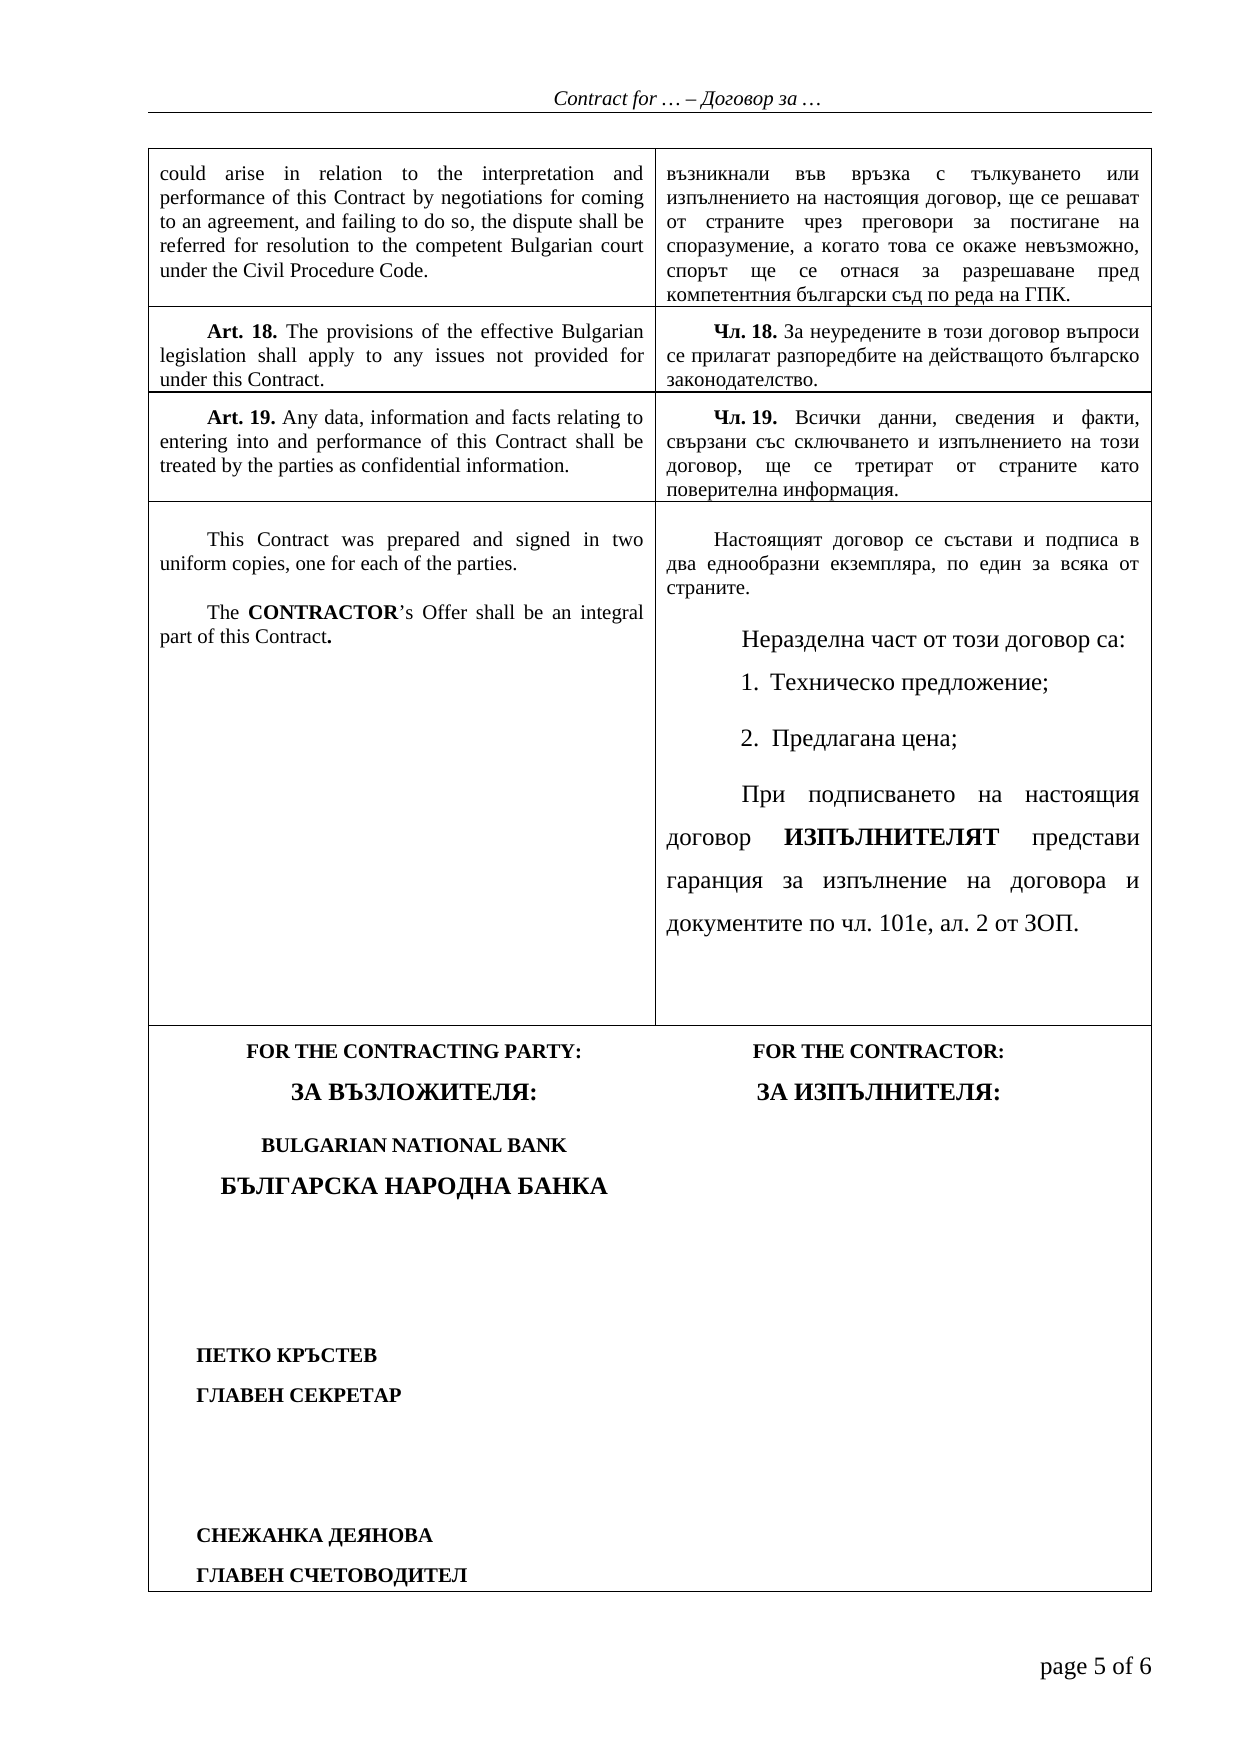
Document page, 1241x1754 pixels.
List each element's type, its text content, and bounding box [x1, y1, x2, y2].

table_cell Art. 19. Any data, information and facts relating to entering into and performance of this Contract shall be treated by the parties as confidential information. [149, 393, 655, 501]
table_cell Art. 18. The provisions of the effective Bulgarian legislation shall apply to any issues not provided for under this Contract. [149, 307, 655, 391]
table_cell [656, 149, 1151, 306]
table_cell Настоящият договор се състави и подписа в два еднообразни екземпляра, по един за всяка от страните. Неразделна част от този договор са: Техническо предложение; 2. Предлагана цена; При подписването на настоящия договор ИЗПЪЛНИТЕЛЯТ представи гаранция за изпълнение на договора и документите по чл. 101е, ал. 2 от ЗОП. [656, 502, 1151, 1025]
table_cell [149, 1026, 1151, 1591]
table_cell This Contract was prepared and signed in two uniform copies, one for each of the parties. The CONTRACTOR’s Offer shall be an integral part of this Contract. [149, 502, 655, 1025]
table_cell Чл. 18. За неуредените в този договор въпроси се прилагат разпоредбите на действащото българско законодателство. [656, 307, 1151, 391]
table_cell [149, 149, 655, 306]
table_cell Чл. 19. Всички данни, сведения и факти, свързани със сключването и изпълнението на този договор, ще се третират от страните като поверителна информация. [656, 393, 1151, 501]
